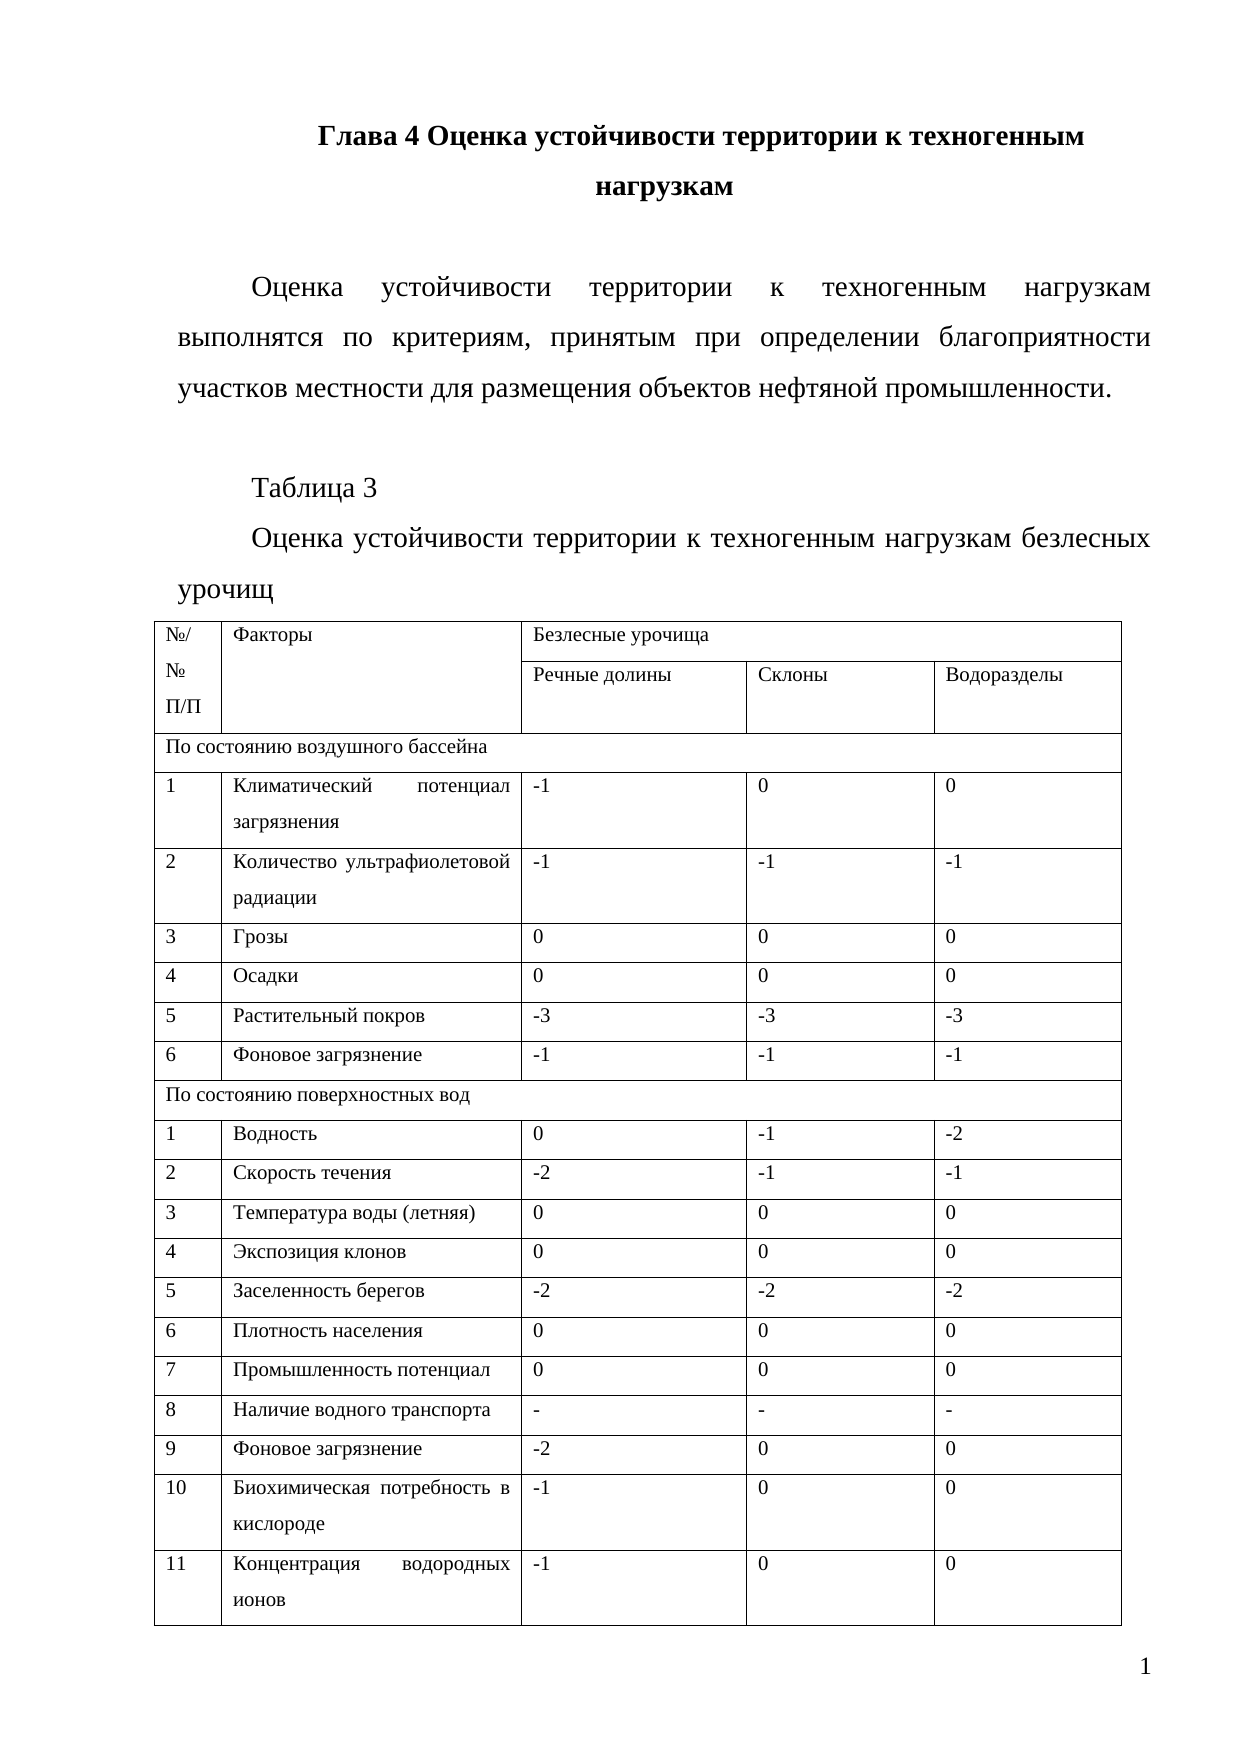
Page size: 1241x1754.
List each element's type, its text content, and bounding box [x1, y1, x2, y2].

table_cell - [522, 1396, 746, 1435]
table_cell Растительный покров [222, 1003, 521, 1041]
table_cell Температура воды (летняя) [222, 1200, 521, 1238]
table_cell 0 [747, 773, 934, 847]
table_cell -3 [522, 1003, 746, 1041]
table_cell 0 [522, 963, 746, 1002]
text Глава 4 Оценка устойчивости территории к техногенным нагрузкам [177, 118, 1152, 202]
table_cell 0 [522, 1200, 746, 1238]
table_cell 9 [155, 1436, 221, 1474]
table_cell 0 [747, 924, 934, 962]
table_cell -1 [747, 1160, 934, 1198]
table_cell 0 [935, 773, 1121, 847]
table_cell -2 [522, 1436, 746, 1474]
table_cell -2 [522, 1278, 746, 1317]
table_cell Фоновое загрязнение [222, 1436, 521, 1474]
table_cell Склоны [747, 662, 934, 733]
table_cell 6 [155, 1042, 221, 1080]
table_cell 0 [747, 1318, 934, 1356]
table_cell 4 [155, 1239, 221, 1277]
table_cell 11 [155, 1551, 221, 1625]
table_header Безлесные урочища [522, 622, 1121, 661]
table_cell -3 [747, 1003, 934, 1041]
table_cell -1 [522, 1551, 746, 1625]
table_cell 0 [747, 1475, 934, 1549]
table_cell 3 [155, 1200, 221, 1238]
table_cell Климатический потенциал загрязнения [222, 773, 521, 847]
table_cell -1 [935, 1160, 1121, 1198]
table_cell - [747, 1396, 934, 1435]
table_cell 1 [155, 773, 221, 847]
table_cell 0 [935, 1436, 1121, 1474]
text Оценка устойчивости территории к техногенным нагрузкам выполнятся по критериям, принятым при определении благоприятности участков местности для размещения объектов нефтяной промышленности. [177, 269, 1152, 403]
table_cell 5 [155, 1003, 221, 1041]
table_cell - [935, 1396, 1121, 1435]
table_cell -2 [935, 1278, 1121, 1317]
table_cell Заселенность берегов [222, 1278, 521, 1317]
table_cell -1 [747, 1042, 934, 1080]
table_cell Экспозиция клонов [222, 1239, 521, 1277]
table_cell Концентрация водородных ионов [222, 1551, 521, 1625]
table_cell -2 [522, 1160, 746, 1198]
table_cell Плотность населения [222, 1318, 521, 1356]
table_cell -1 [522, 849, 746, 923]
table_cell 0 [522, 1318, 746, 1356]
table_header №/№ П/П [155, 622, 221, 733]
table_header Факторы [222, 622, 521, 733]
table_cell 2 [155, 1160, 221, 1198]
table_cell Грозы [222, 924, 521, 962]
table_cell 0 [935, 1357, 1121, 1395]
table_cell Промышленность потенциал [222, 1357, 521, 1395]
table_cell -1 [522, 1042, 746, 1080]
table_cell Наличие водного транспорта [222, 1396, 521, 1435]
table_cell 0 [935, 924, 1121, 962]
table_cell 0 [935, 1318, 1121, 1356]
table_cell Фоновое загрязнение [222, 1042, 521, 1080]
table_cell По состоянию воздушного бассейна [155, 734, 1121, 772]
table_cell -1 [747, 1121, 934, 1159]
table_cell 0 [747, 1551, 934, 1625]
table_cell 0 [935, 1239, 1121, 1277]
table_cell 2 [155, 849, 221, 923]
table_cell Водность [222, 1121, 521, 1159]
table_cell 0 [935, 1200, 1121, 1238]
table_cell 8 [155, 1396, 221, 1435]
table_cell 0 [935, 1551, 1121, 1625]
table_cell 0 [747, 1436, 934, 1474]
table_cell 0 [935, 963, 1121, 1002]
table_cell 0 [747, 1239, 934, 1277]
table_cell 0 [522, 924, 746, 962]
table_cell -1 [522, 1475, 746, 1549]
table_cell 10 [155, 1475, 221, 1549]
table_cell Речные долины [522, 662, 746, 733]
table_cell Скорость течения [222, 1160, 521, 1198]
table_cell 4 [155, 963, 221, 1002]
table_cell -1 [522, 773, 746, 847]
table_cell 0 [522, 1357, 746, 1395]
table_cell Количество ультрафиолетовой радиации [222, 849, 521, 923]
text Таблица 3 [177, 470, 1152, 504]
table_cell 1 [155, 1121, 221, 1159]
table_cell -1 [935, 849, 1121, 923]
table_cell 0 [747, 1357, 934, 1395]
table_cell 0 [522, 1239, 746, 1277]
table_cell 3 [155, 924, 221, 962]
table_cell -3 [935, 1003, 1121, 1041]
table_cell 0 [747, 963, 934, 1002]
table_cell 0 [522, 1121, 746, 1159]
table_cell 0 [935, 1475, 1121, 1549]
table_cell -1 [935, 1042, 1121, 1080]
text Оценка устойчивости территории к техногенным нагрузкам безлесных урочищ [177, 521, 1152, 604]
table_cell Биохимическая потребность в кислороде [222, 1475, 521, 1549]
table_cell По состоянию поверхностных вод [155, 1081, 1121, 1120]
table_cell -1 [747, 849, 934, 923]
table_cell 7 [155, 1357, 221, 1395]
table_cell Водоразделы [935, 662, 1121, 733]
table_cell -2 [747, 1278, 934, 1317]
table_cell Осадки [222, 963, 521, 1002]
table_cell -2 [935, 1121, 1121, 1159]
table_cell 6 [155, 1318, 221, 1356]
table_cell 0 [747, 1200, 934, 1238]
table_cell 5 [155, 1278, 221, 1317]
